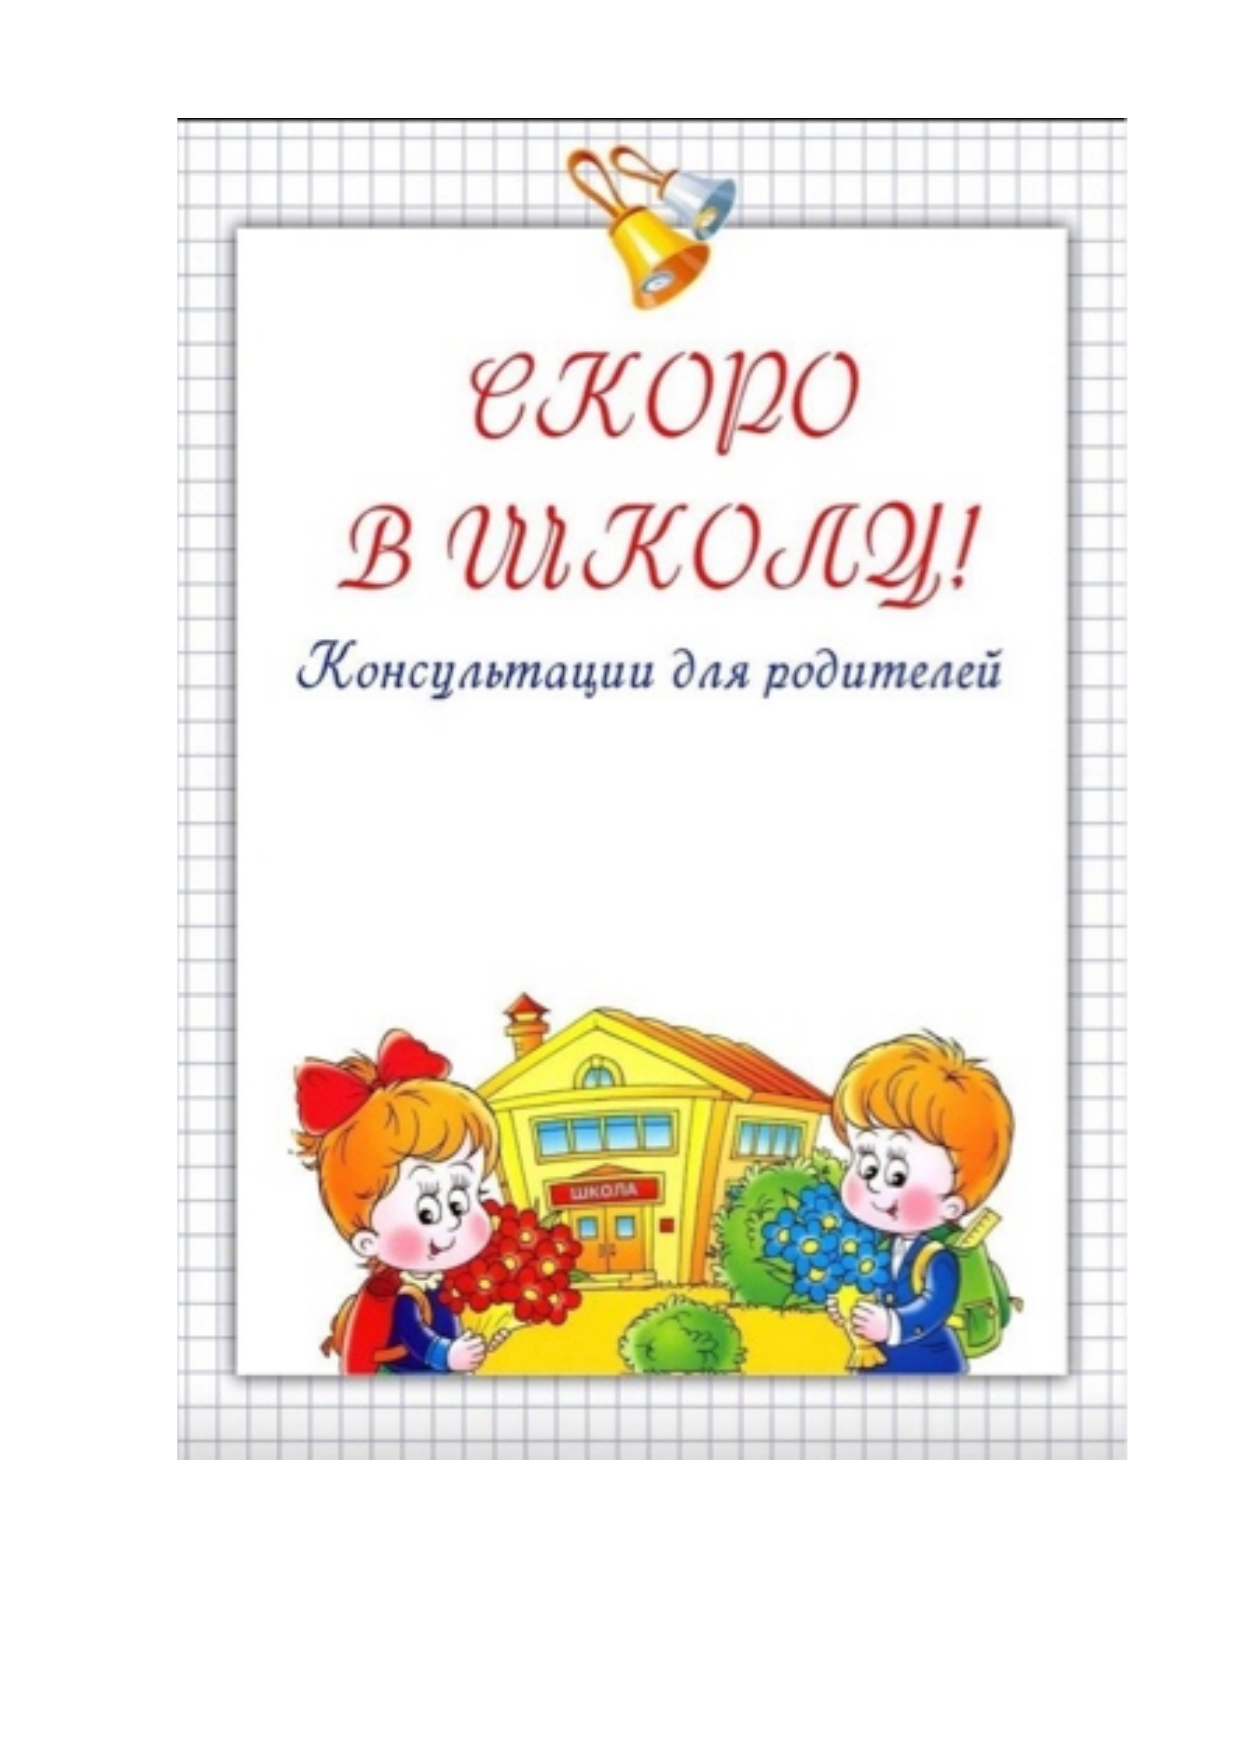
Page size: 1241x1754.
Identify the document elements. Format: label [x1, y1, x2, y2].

picture [177, 118, 1128, 1460]
